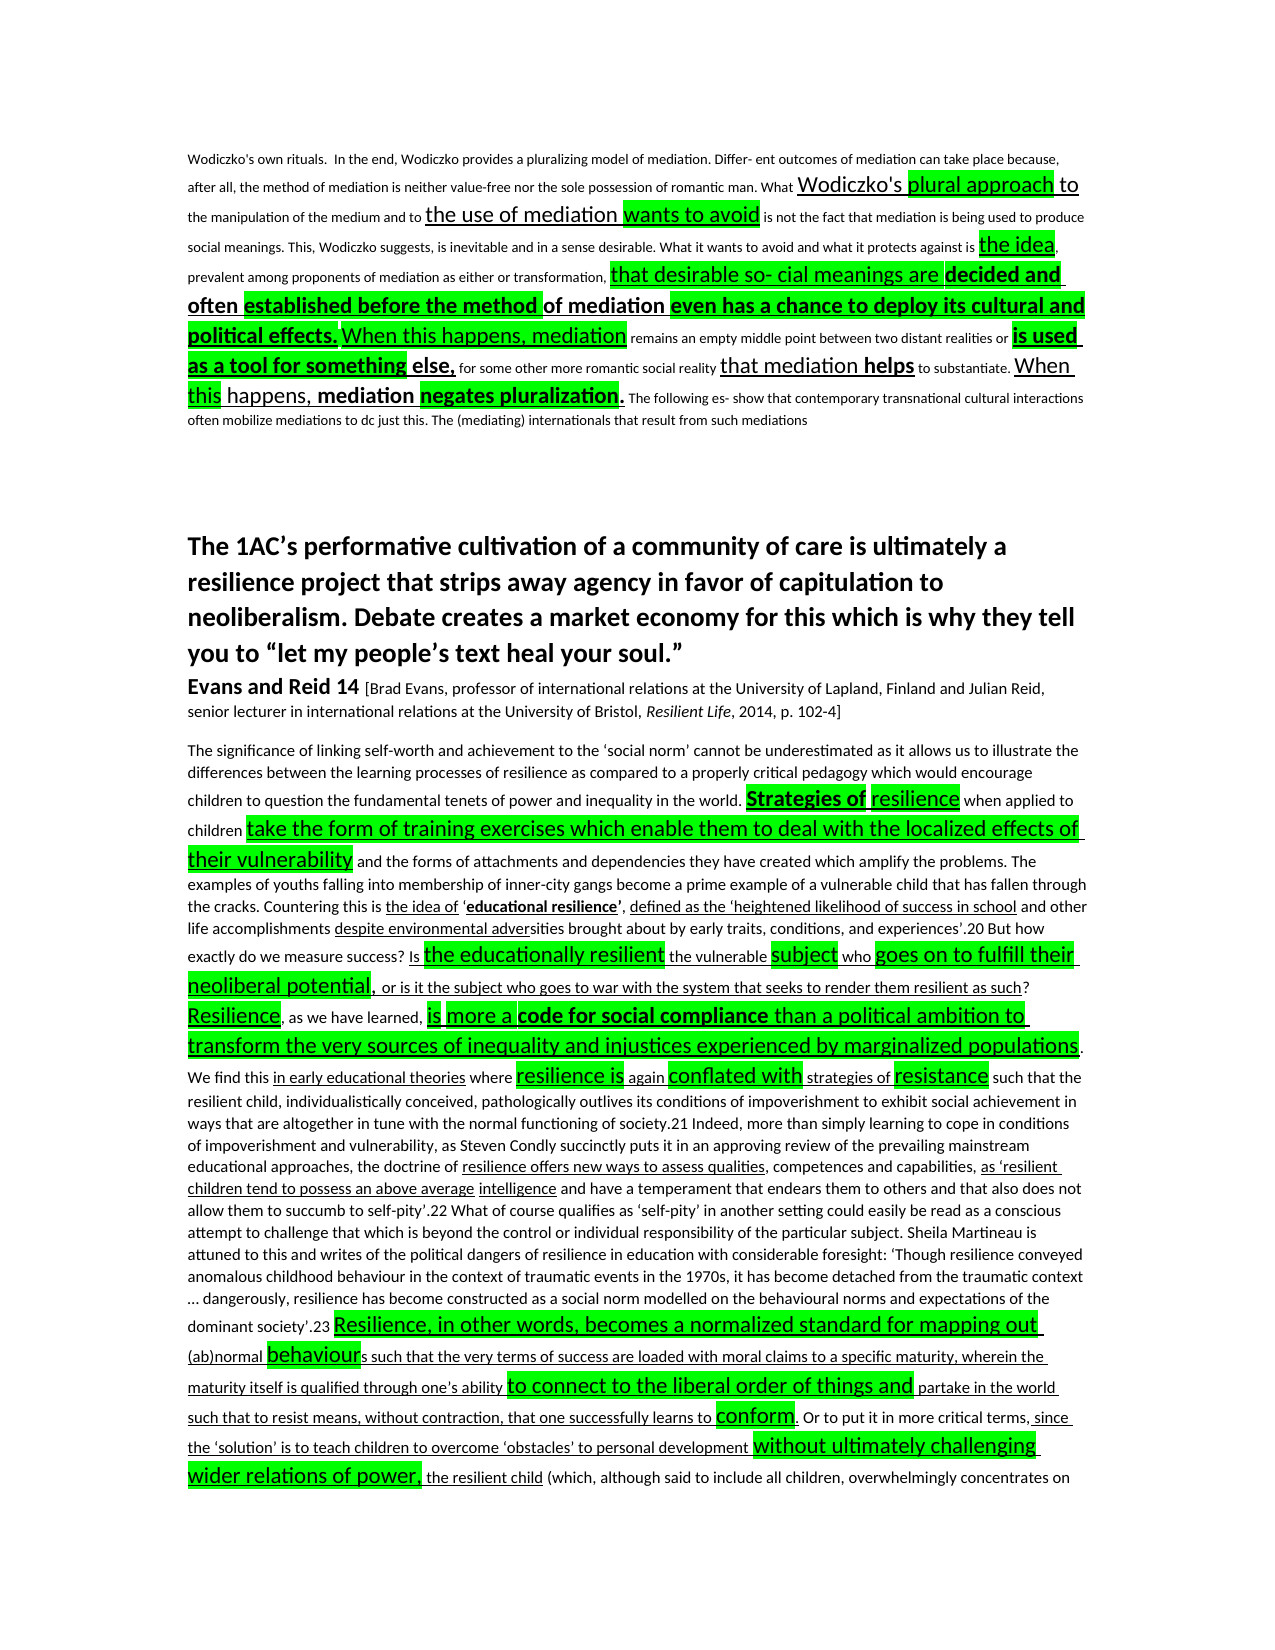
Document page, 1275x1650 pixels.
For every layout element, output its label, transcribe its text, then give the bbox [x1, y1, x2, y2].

text Evans and Reid 14 [Brad Evans, professor of international relations at the University of Lapland, Finland and Julian Reid, senior lecturer in international relations at the University of Bristol, Resilient Life, 2014, p. 102-4] [187, 672, 1087, 722]
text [187, 740, 1087, 1489]
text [187, 150, 1087, 429]
subtitle The 1AC’s performative cultivation of a community of care is ultimately a resilience project that strips away agency in favor of capitulation to neoliberalism. Debate creates a market economy for this which is why they tell you to “let my people’s text heal your soul.” [187, 529, 1087, 669]
